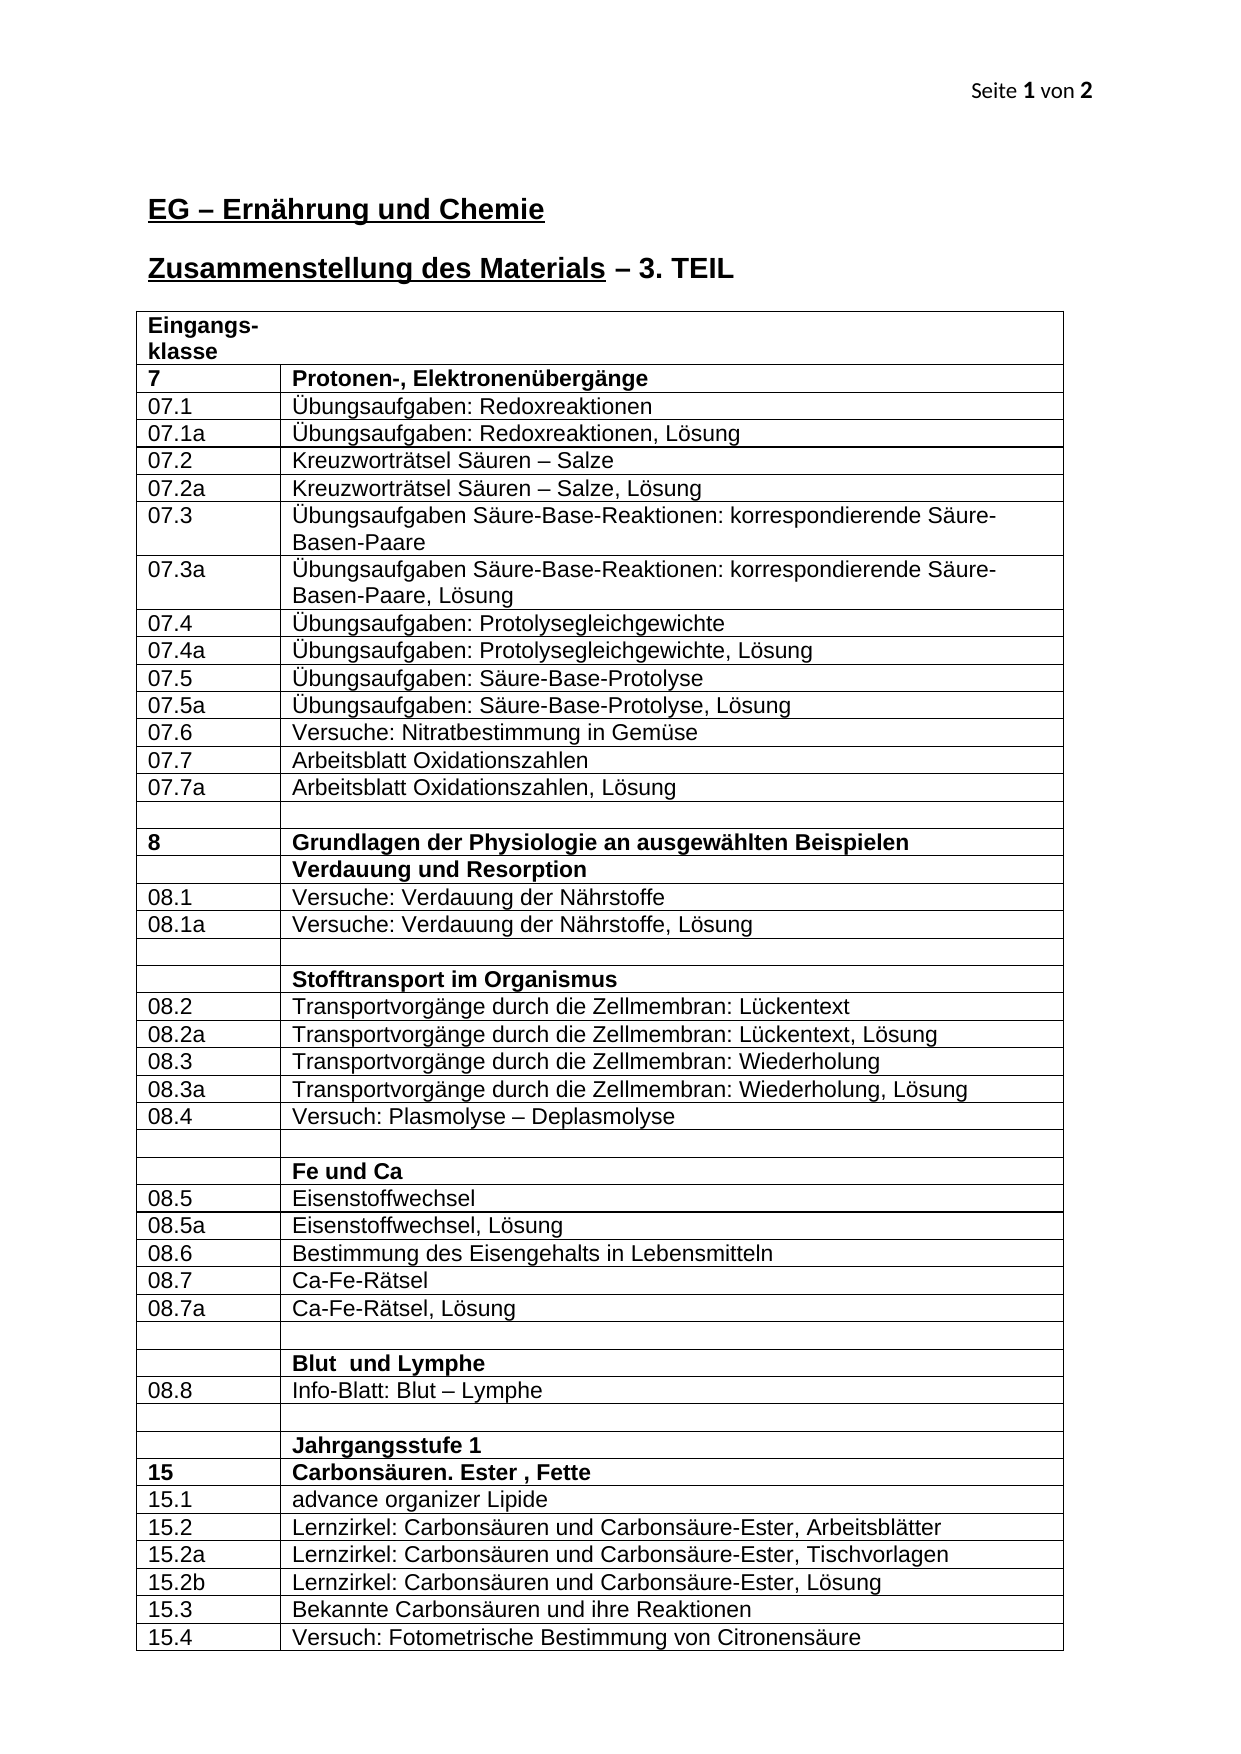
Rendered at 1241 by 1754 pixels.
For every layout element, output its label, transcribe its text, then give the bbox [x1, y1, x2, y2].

table_cell 15 [137, 1459, 280, 1485]
table_cell 08.7a [137, 1295, 280, 1321]
table_cell Fe und Ca [281, 1158, 1063, 1184]
table_cell 08.1 [137, 884, 280, 910]
table_cell [281, 802, 1063, 828]
table_cell Verdauung und Resorption [281, 856, 1063, 883]
table_cell 07.3 [137, 502, 280, 555]
table_cell 15.1 [137, 1486, 280, 1513]
table_cell Transportvorgänge durch die Zellmembran: Lückentext [281, 993, 1063, 1020]
table_cell 15.4 [137, 1624, 280, 1650]
table_cell Eisenstoffwechsel, Lösung [281, 1213, 1063, 1239]
table_cell 07.4 [137, 610, 280, 636]
table_cell 08.5 [137, 1185, 280, 1211]
table_cell Übungsaufgaben: Säure-Base-Protolyse [281, 665, 1063, 691]
table_cell 08.4 [137, 1103, 280, 1129]
table_cell Lernzirkel: Carbonsäuren und Carbonsäure-Ester, Lösung [281, 1569, 1063, 1595]
table_cell 08.3 [137, 1048, 280, 1074]
table_cell 07.6 [137, 719, 280, 746]
table_cell 15.2 [137, 1514, 280, 1540]
table_cell Protonen-, Elektronenübergänge [281, 365, 1063, 392]
table_cell Jahrgangsstufe 1 [281, 1432, 1063, 1458]
table_cell Ca-Fe-Rätsel, Lösung [281, 1295, 1063, 1321]
table_cell Kreuzworträtsel Säuren – Salze, Lösung [281, 475, 1063, 501]
table_cell Versuch: Fotometrische Bestimmung von Citronensäure [281, 1624, 1063, 1650]
table_cell Übungsaufgaben: Protolysegleichgewichte, Lösung [281, 637, 1063, 663]
table_cell [281, 1322, 1063, 1348]
table_cell Versuch: Plasmolyse – Deplasmolyse [281, 1103, 1063, 1129]
table_cell Lernzirkel: Carbonsäuren und Carbonsäure-Ester, Arbeitsblätter [281, 1514, 1063, 1540]
table_cell Transportvorgänge durch die Zellmembran: Lückentext, Lösung [281, 1021, 1063, 1047]
table_cell 15.3 [137, 1596, 280, 1622]
table_cell advance organizer Lipide [281, 1486, 1063, 1513]
table_cell 07.4a [137, 637, 280, 663]
table_cell Carbonsäuren. Ester , Fette [281, 1459, 1063, 1485]
table_cell [137, 1350, 280, 1376]
table_cell Ca-Fe-Rätsel [281, 1267, 1063, 1294]
table_cell Bestimmung des Eisengehalts in Lebensmitteln [281, 1240, 1063, 1266]
text EG – Ernährung und Chemie [148, 192, 1092, 225]
table_cell Bekannte Carbonsäuren und ihre Reaktionen [281, 1596, 1063, 1622]
table_cell [137, 966, 280, 992]
table_cell 07.7 [137, 747, 280, 773]
table_cell 08.2a [137, 1021, 280, 1047]
table_cell Blut und Lymphe [281, 1350, 1063, 1376]
table_cell 07.7a [137, 774, 280, 801]
table_cell [137, 802, 280, 828]
table_cell 8 [137, 829, 280, 855]
table_cell [137, 856, 280, 883]
table_cell Grundlagen der Physiologie an ausgewählten Beispielen [281, 829, 1063, 855]
table_cell [137, 939, 280, 965]
table_cell 08.5a [137, 1213, 280, 1239]
table_cell [281, 1130, 1063, 1157]
table_cell Kreuzworträtsel Säuren – Salze [281, 448, 1063, 474]
table_header [281, 312, 1063, 364]
table_cell [137, 1432, 280, 1458]
table_cell Info-Blatt: Blut – Lymphe [281, 1377, 1063, 1403]
table_cell Arbeitsblatt Oxidationszahlen, Lösung [281, 774, 1063, 801]
table_cell Eisenstoffwechsel [281, 1185, 1063, 1211]
table_cell [281, 939, 1063, 965]
table_cell 08.6 [137, 1240, 280, 1266]
table_cell Versuche: Verdauung der Nährstoffe [281, 884, 1063, 910]
table_cell Versuche: Nitratbestimmung in Gemüse [281, 719, 1063, 746]
table_cell Übungsaufgaben: Säure-Base-Protolyse, Lösung [281, 692, 1063, 718]
table_cell 15.2b [137, 1569, 280, 1595]
table_cell Arbeitsblatt Oxidationszahlen [281, 747, 1063, 773]
table_cell Stofftransport im Organismus [281, 966, 1063, 992]
table_cell 07.1a [137, 420, 280, 446]
table_cell Transportvorgänge durch die Zellmembran: Wiederholung, Lösung [281, 1076, 1063, 1102]
table_cell 15.2a [137, 1541, 280, 1568]
table_cell Versuche: Verdauung der Nährstoffe, Lösung [281, 911, 1063, 937]
table_cell Übungsaufgaben: Redoxreaktionen [281, 393, 1063, 419]
table_cell [137, 1130, 280, 1157]
table_cell 07.3a [137, 556, 280, 609]
table_cell 07.5 [137, 665, 280, 691]
table_cell 7 [137, 365, 280, 392]
table_cell Übungsaufgaben: Redoxreaktionen, Lösung [281, 420, 1063, 446]
text Zusammenstellung des Materials – 3. TEIL [148, 251, 1092, 285]
table_cell 07.5a [137, 692, 280, 718]
table_cell 07.2 [137, 448, 280, 474]
table_cell 08.7 [137, 1267, 280, 1294]
table_cell [281, 1404, 1063, 1431]
table_cell [137, 1158, 280, 1184]
table_cell 08.1a [137, 911, 280, 937]
table_cell Lernzirkel: Carbonsäuren und Carbonsäure-Ester, Tischvorlagen [281, 1541, 1063, 1568]
table_cell 08.3a [137, 1076, 280, 1102]
table_cell [137, 1404, 280, 1431]
table_cell Übungsaufgaben Säure-Base-Reaktionen: korrespondierende Säure-Basen-Paare, Lösung [281, 556, 1063, 609]
table_cell 08.2 [137, 993, 280, 1020]
table_cell Übungsaufgaben: Protolysegleichgewichte [281, 610, 1063, 636]
table_cell 07.2a [137, 475, 280, 501]
table_cell 07.1 [137, 393, 280, 419]
table_cell Übungsaufgaben Säure-Base-Reaktionen: korrespondierende Säure-Basen-Paare [281, 502, 1063, 555]
table_cell 08.8 [137, 1377, 280, 1403]
table_header Eingangs- klasse [137, 312, 281, 364]
table_cell Transportvorgänge durch die Zellmembran: Wiederholung [281, 1048, 1063, 1074]
table_cell [137, 1322, 280, 1348]
